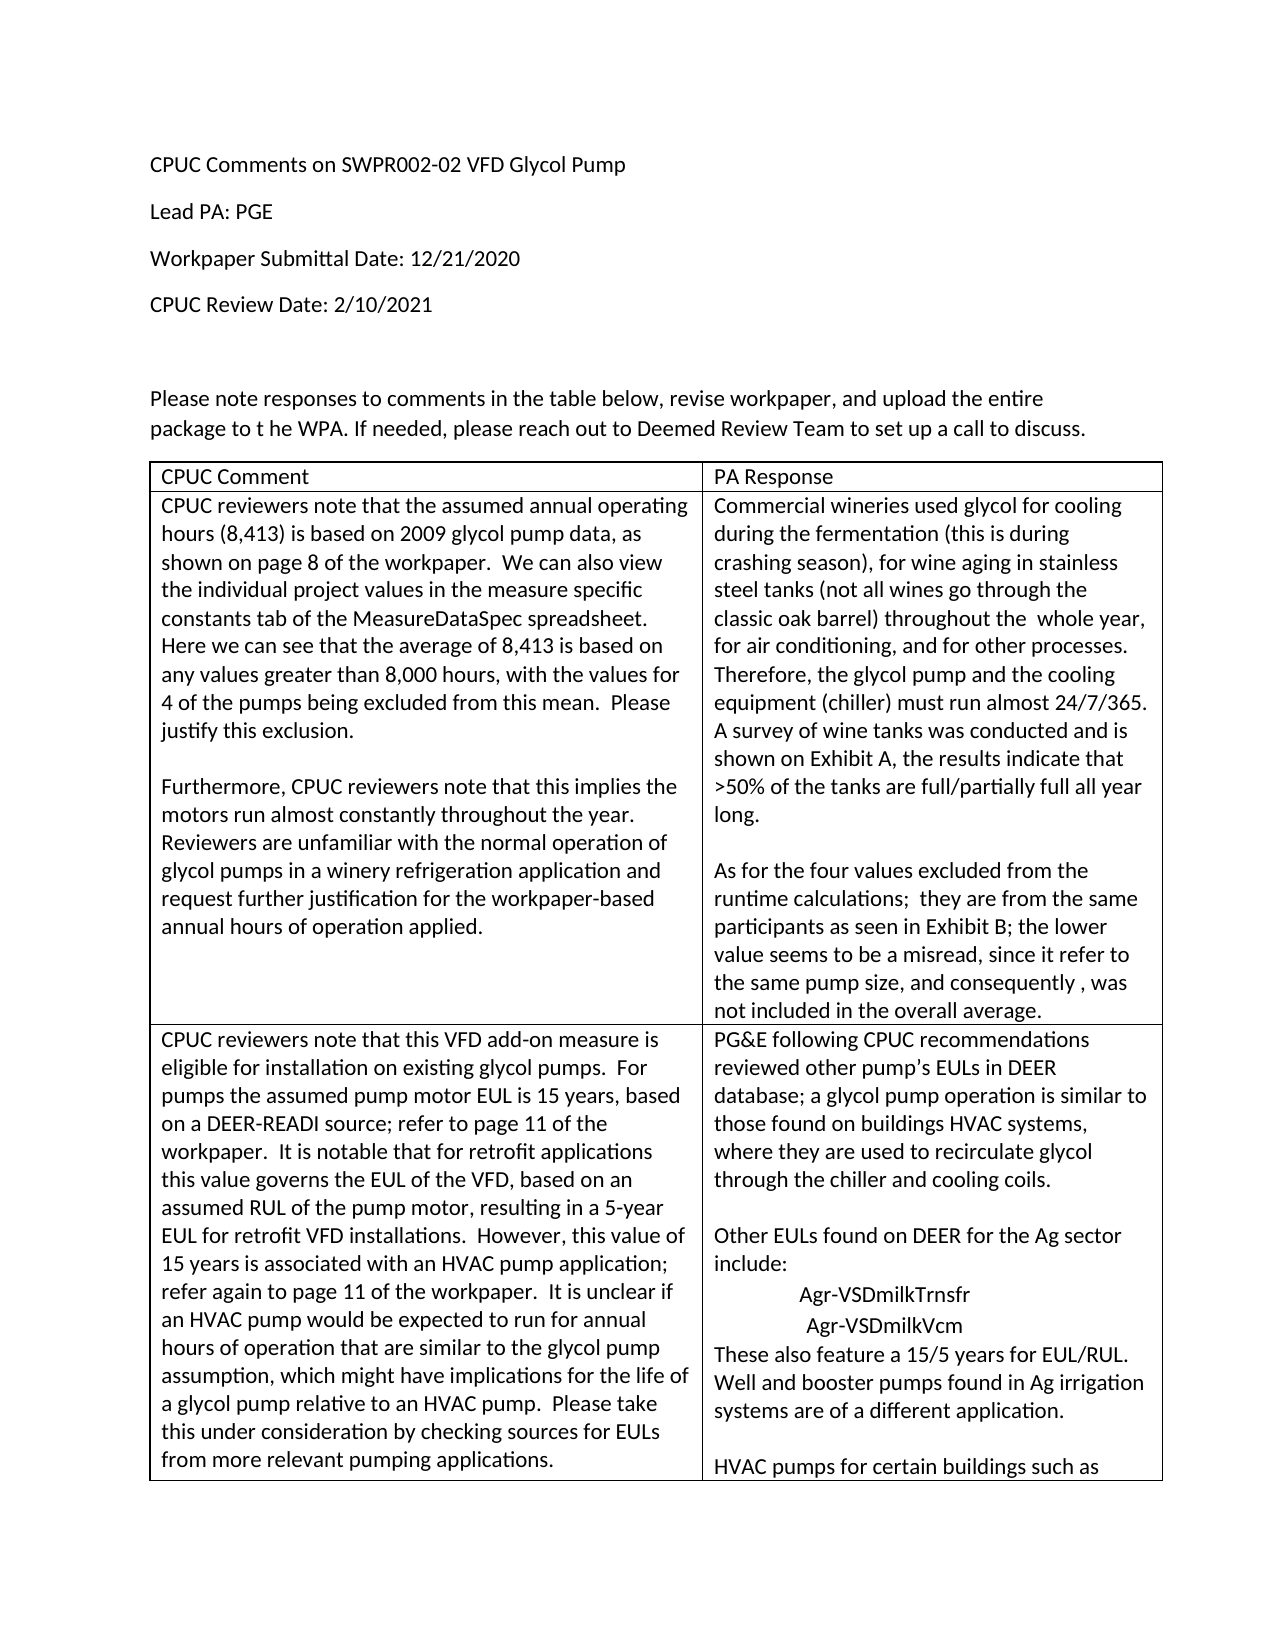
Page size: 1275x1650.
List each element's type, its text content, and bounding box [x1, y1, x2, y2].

table_header CPUC Comment [151, 463, 702, 491]
text CPUC Comments on SWPR002-02 VFD Glycol Pump [150, 150, 1125, 178]
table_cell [703, 1025, 1162, 1480]
table_header PA Response [703, 463, 1162, 491]
table_cell Commercial wineries used glycol for cooling during the fermentation (this is during crashing season), for wine aging in stainless steel tanks (not all wines go through the classic oak barrel) throughout the whole year, for air conditioning, and for other processes. Therefore, the glycol pump and the cooling equipment (chiller) must run almost 24/7/365. A survey of wine tanks was conducted and is shown on Exhibit A, the results indicate that >50% of the tanks are full/partially full all year long. As for the four values excluded from the runtime calculations; they are from the same participants as seen in Exhibit B; the lower value seems to be a misread, since it refer to the same pump size, and consequently , was not included in the overall average. [703, 492, 1162, 1024]
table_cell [151, 1025, 702, 1480]
text Please note responses to comments in the table below, revise workpaper, and upload the entire package to t he WPA. If needed, please reach out to Deemed Review Team to set up a call to discuss. [150, 384, 1125, 443]
text CPUC Review Date: 2/10/2021 [150, 291, 1125, 319]
text Lead PA: PGE [150, 197, 1125, 225]
text Workpaper Submittal Date: 12/21/2020 [150, 244, 1125, 272]
table_cell CPUC reviewers note that the assumed annual operating hours (8,413) is based on 2009 glycol pump data, as shown on page 8 of the workpaper. We can also view the individual project values in the measure specific constants tab of the MeasureDataSpec spreadsheet. Here we can see that the average of 8,413 is based on any values greater than 8,000 hours, with the values for 4 of the pumps being excluded from this mean. Please justify this exclusion. Furthermore, CPUC reviewers note that this implies the motors run almost constantly throughout the year. Reviewers are unfamiliar with the normal operation of glycol pumps in a winery refrigeration application and request further justification for the workpaper-based annual hours of operation applied. [151, 492, 702, 1024]
